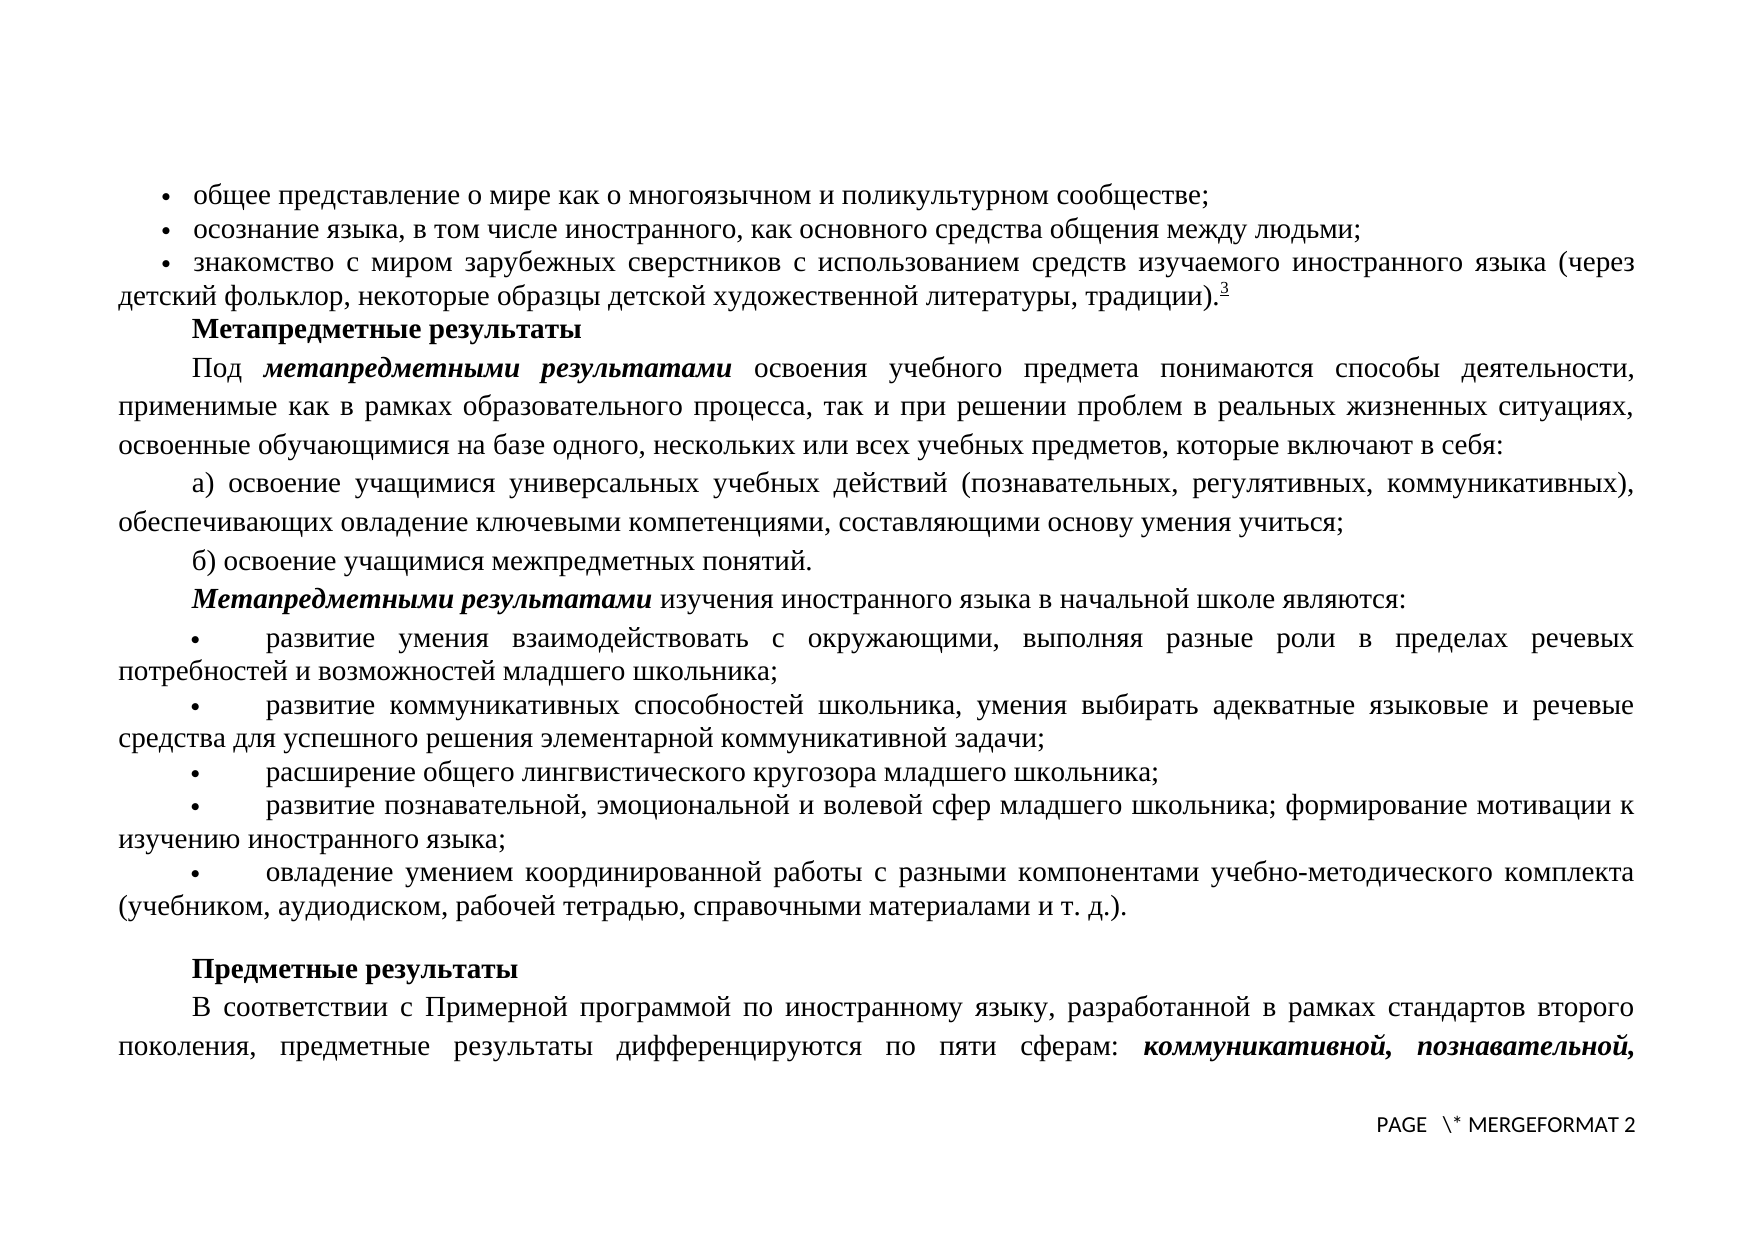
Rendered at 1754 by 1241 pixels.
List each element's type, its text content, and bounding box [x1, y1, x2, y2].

list развитие коммуникативных способностей школьника, умения выбирать адекватные языковые и речевые средства для успешного решения элементарной коммуникативной задачи; [118, 687, 1636, 754]
list овладение умением координированной работы с разными компонентами учебно-методического комплекта (учебником, аудиодиском, рабочей тетрадью, справочными материалами и т. д.). [118, 854, 1636, 922]
list осознание языка, в том числе иностранного, как основного средства общения между людьми; [118, 211, 1636, 244]
text Метапредметными результатами изучения иностранного языка в начальной школе являются: [118, 581, 1636, 615]
text а) освоение учащимися универсальных учебных действий (познавательных, регулятивных, коммуникативных), обеспечивающих овладение ключевыми компетенциями, составляющими основу умения учиться; [118, 466, 1636, 538]
text б) освоение учащимися межпредметных понятий. [118, 543, 1636, 576]
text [118, 989, 1636, 1061]
list общее представление о мире как о многоязычном и поликультурном сообществе; [118, 177, 1636, 211]
list развитие познавательной, эмоциональной и волевой сфер младшего школьника; формирование мотивации к изучению иностранного языка; [118, 787, 1636, 854]
list расширение общего лингвистического кругозора младшего школьника; [118, 754, 1636, 787]
list развитие умения взаимодействовать с окружающими, выполняя разные роли в пределах речевых потребностей и возможностей младшего школьника; [118, 620, 1636, 687]
list знакомство с миром зарубежных сверстников с использованием средств изучаемого иностранного языка (через детский фольклор, некоторые образцы детской художественной литературы, традиции).3 [118, 244, 1636, 311]
text Метапредметные результаты [118, 311, 1636, 345]
text Предметные результаты [118, 951, 1636, 984]
text Под метапредметными результатами освоения учебного предмета понимаются способы деятельности, применимые как в рамках образовательного процесса, так и при решении проблем в реальных жизненных ситуациях, освоенные обучающимися на базе одного, нескольких или всех учебных предметов, которые включают в себя: [118, 350, 1636, 461]
